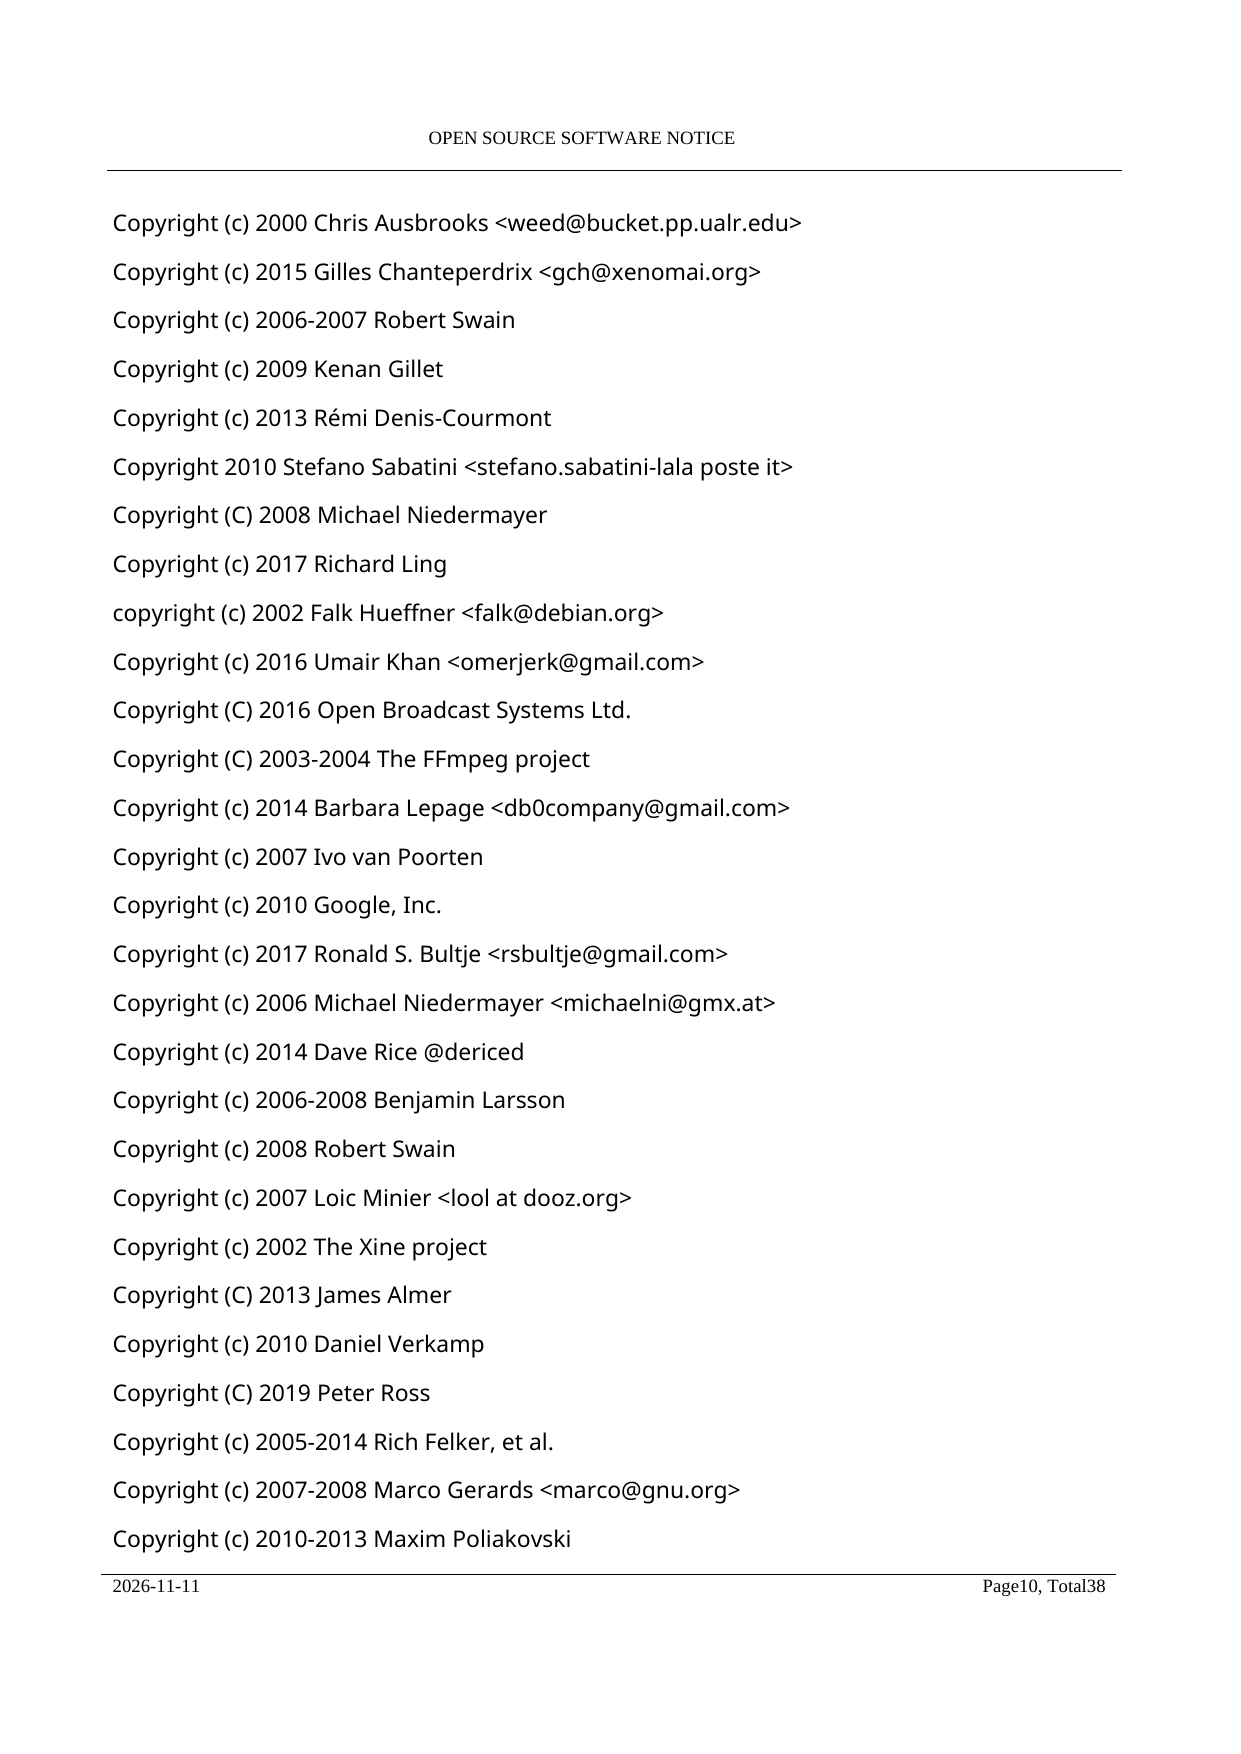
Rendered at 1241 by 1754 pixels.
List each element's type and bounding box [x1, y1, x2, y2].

text [112, 206, 1128, 1555]
